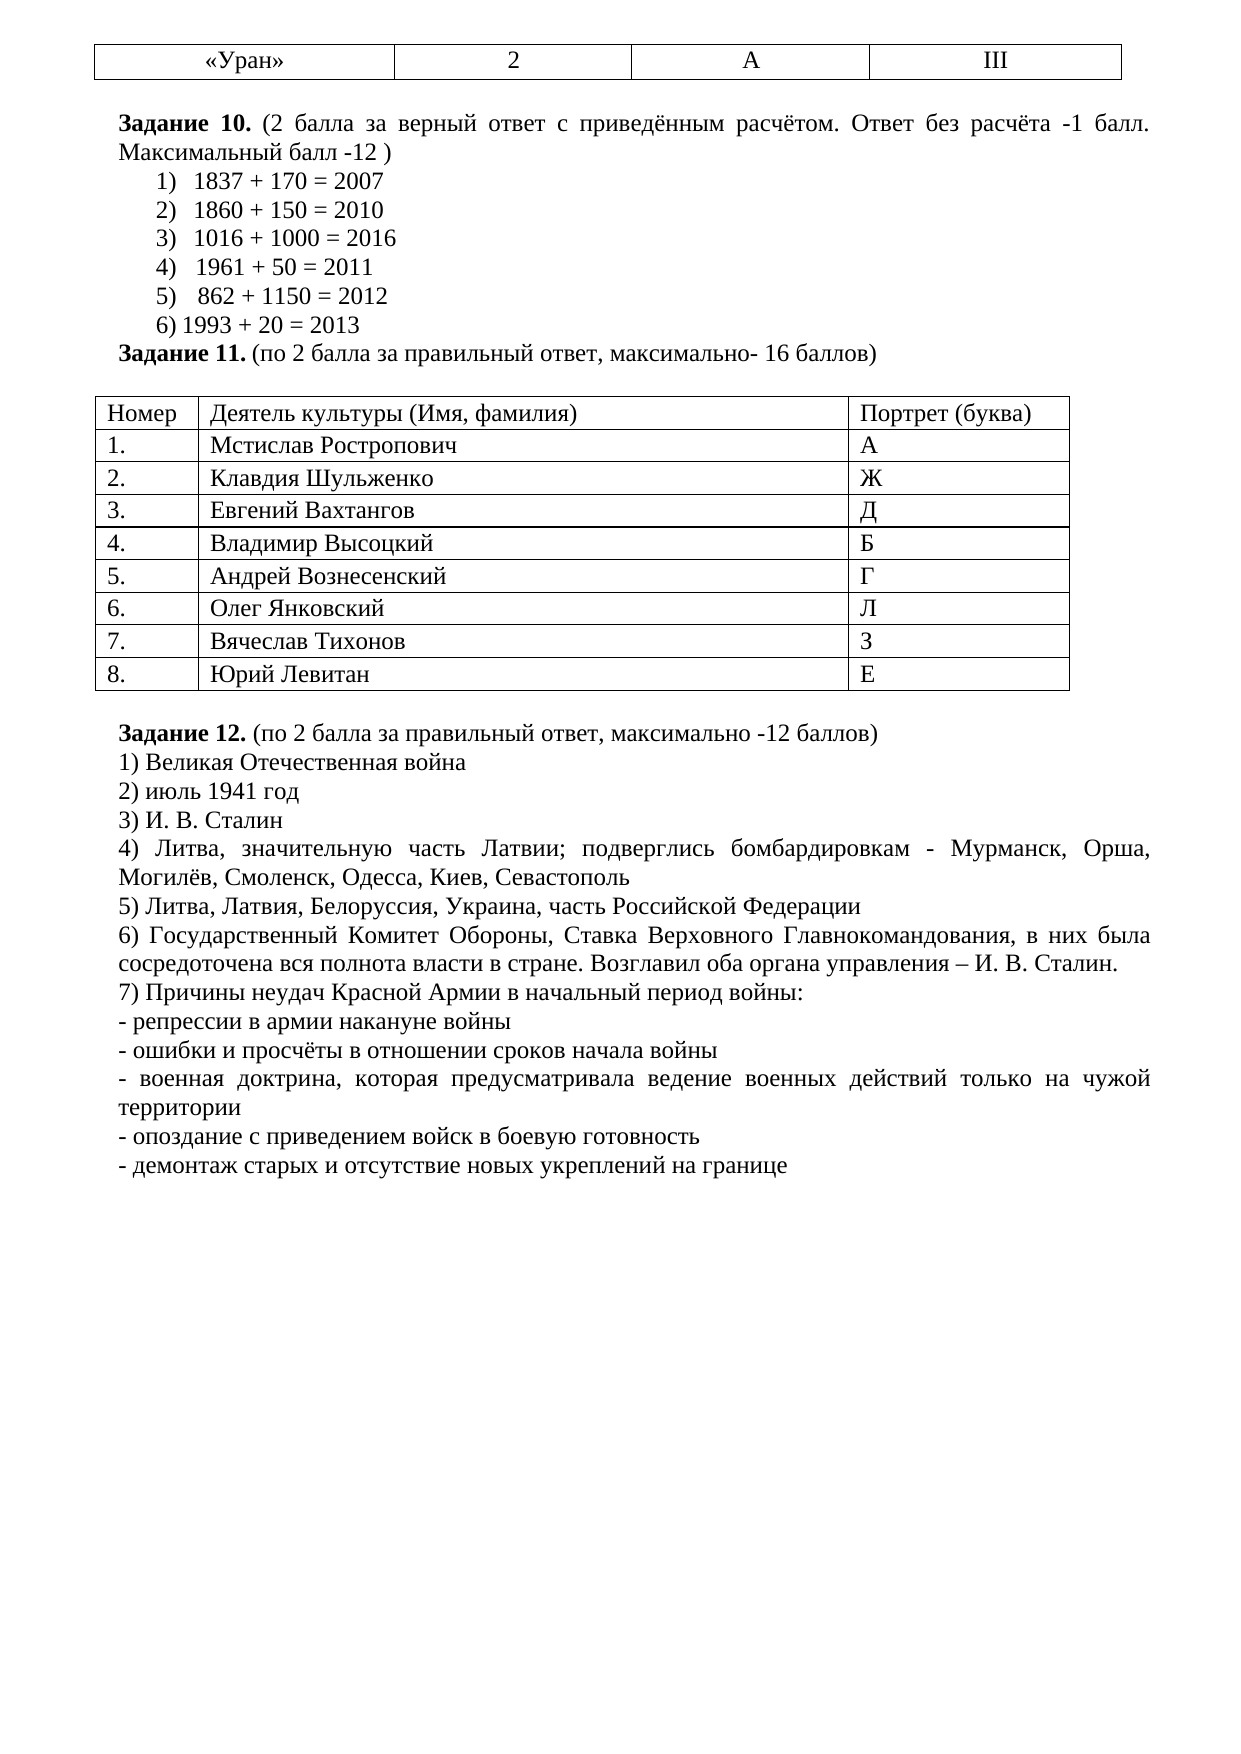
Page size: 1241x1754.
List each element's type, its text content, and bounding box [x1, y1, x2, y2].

table_cell Клавдия Шульженко [199, 462, 848, 494]
text Задание 10. (2 балла за верный ответ с приведённым расчётом. Ответ без расчёта -1 балл. Максимальный балл -12 ) [118, 108, 1152, 166]
table_cell 4. [96, 528, 198, 559]
table_header Деятель культуры (Имя, фамилия) [199, 397, 848, 429]
table_cell Андрей Вознесенский [199, 560, 848, 592]
table_cell Б [849, 528, 1069, 559]
table_cell 8. [96, 658, 198, 689]
text 2) июль 1941 год [118, 776, 1152, 805]
text - ошибки и просчёты в отношении сроков начала войны [118, 1035, 1152, 1063]
text 7) Причины неудач Красной Армии в начальный период войны: [118, 977, 1152, 1006]
table_cell Мстислав Ростропович [199, 430, 848, 461]
table_cell 2 [395, 45, 631, 79]
table_cell 2. [96, 462, 198, 494]
text - военная доктрина, которая предусматривала ведение военных действий только на чужой территории [118, 1063, 1152, 1121]
table_cell Владимир Высоцкий [199, 528, 848, 559]
table_cell 6. [96, 593, 198, 624]
table_cell 3. [96, 495, 198, 526]
text - репрессии в армии накануне войны [118, 1006, 1152, 1035]
text Задание 12. (по 2 балла за правильный ответ, максимально -12 баллов) [118, 718, 1152, 747]
table_cell Юрий Левитан [199, 658, 848, 689]
table_cell 7. [96, 625, 198, 657]
list 1016 + 1000 = 2016 [156, 223, 1152, 252]
text 5) Литва, Латвия, Белоруссия, Украина, часть Российской Федерации [118, 891, 1152, 920]
table_cell З [849, 625, 1069, 657]
text Задание 11. (по 2 балла за правильный ответ, максимально- 16 баллов) [118, 338, 1152, 367]
table_cell Вячеслав Тихонов [199, 625, 848, 657]
table_cell 5. [96, 560, 198, 592]
text 1) Великая Отечественная война [118, 747, 1152, 776]
text - демонтаж старых и отсутствие новых укреплений на границе [118, 1150, 1152, 1178]
text 3) И. В. Сталин [118, 805, 1152, 833]
table_cell Г [849, 560, 1069, 592]
table_header Номер [96, 397, 198, 429]
text 6) Государственный Комитет Обороны, Ставка Верховного Главнокомандования, в них была сосредоточена вся полнота власти в стране. Возглавил оба органа управления – И. В. Сталин. [118, 920, 1152, 977]
text 4) Литва, значительную часть Латвии; подверглись бомбардировкам - Мурманск, Орша, Могилёв, Смоленск, Одесса, Киев, Севастополь [118, 833, 1152, 891]
table_cell Олег Янковский [199, 593, 848, 624]
table_cell III [870, 45, 1121, 79]
table_cell 1. [96, 430, 198, 461]
table_cell А [849, 430, 1069, 461]
list 1837 + 170 = 2007 [156, 166, 1152, 195]
text - опоздание с приведением войск в боевую готовность [118, 1121, 1152, 1150]
table_cell Е [849, 658, 1069, 689]
list 1860 + 150 = 2010 [156, 195, 1152, 223]
table_header Портрет (буква) [849, 397, 1069, 429]
table_cell Д [849, 495, 1069, 526]
table_cell Л [849, 593, 1069, 624]
text 6) 1993 + 20 = 2013 [118, 310, 1152, 338]
table_cell «Уран» [95, 45, 394, 79]
table_cell Евгений Вахтангов [199, 495, 848, 526]
text 4) 1961 + 50 = 2011 [118, 252, 1152, 281]
table_cell А [632, 45, 869, 79]
text 5) 862 + 1150 = 2012 [118, 281, 1152, 310]
table_cell Ж [849, 462, 1069, 494]
